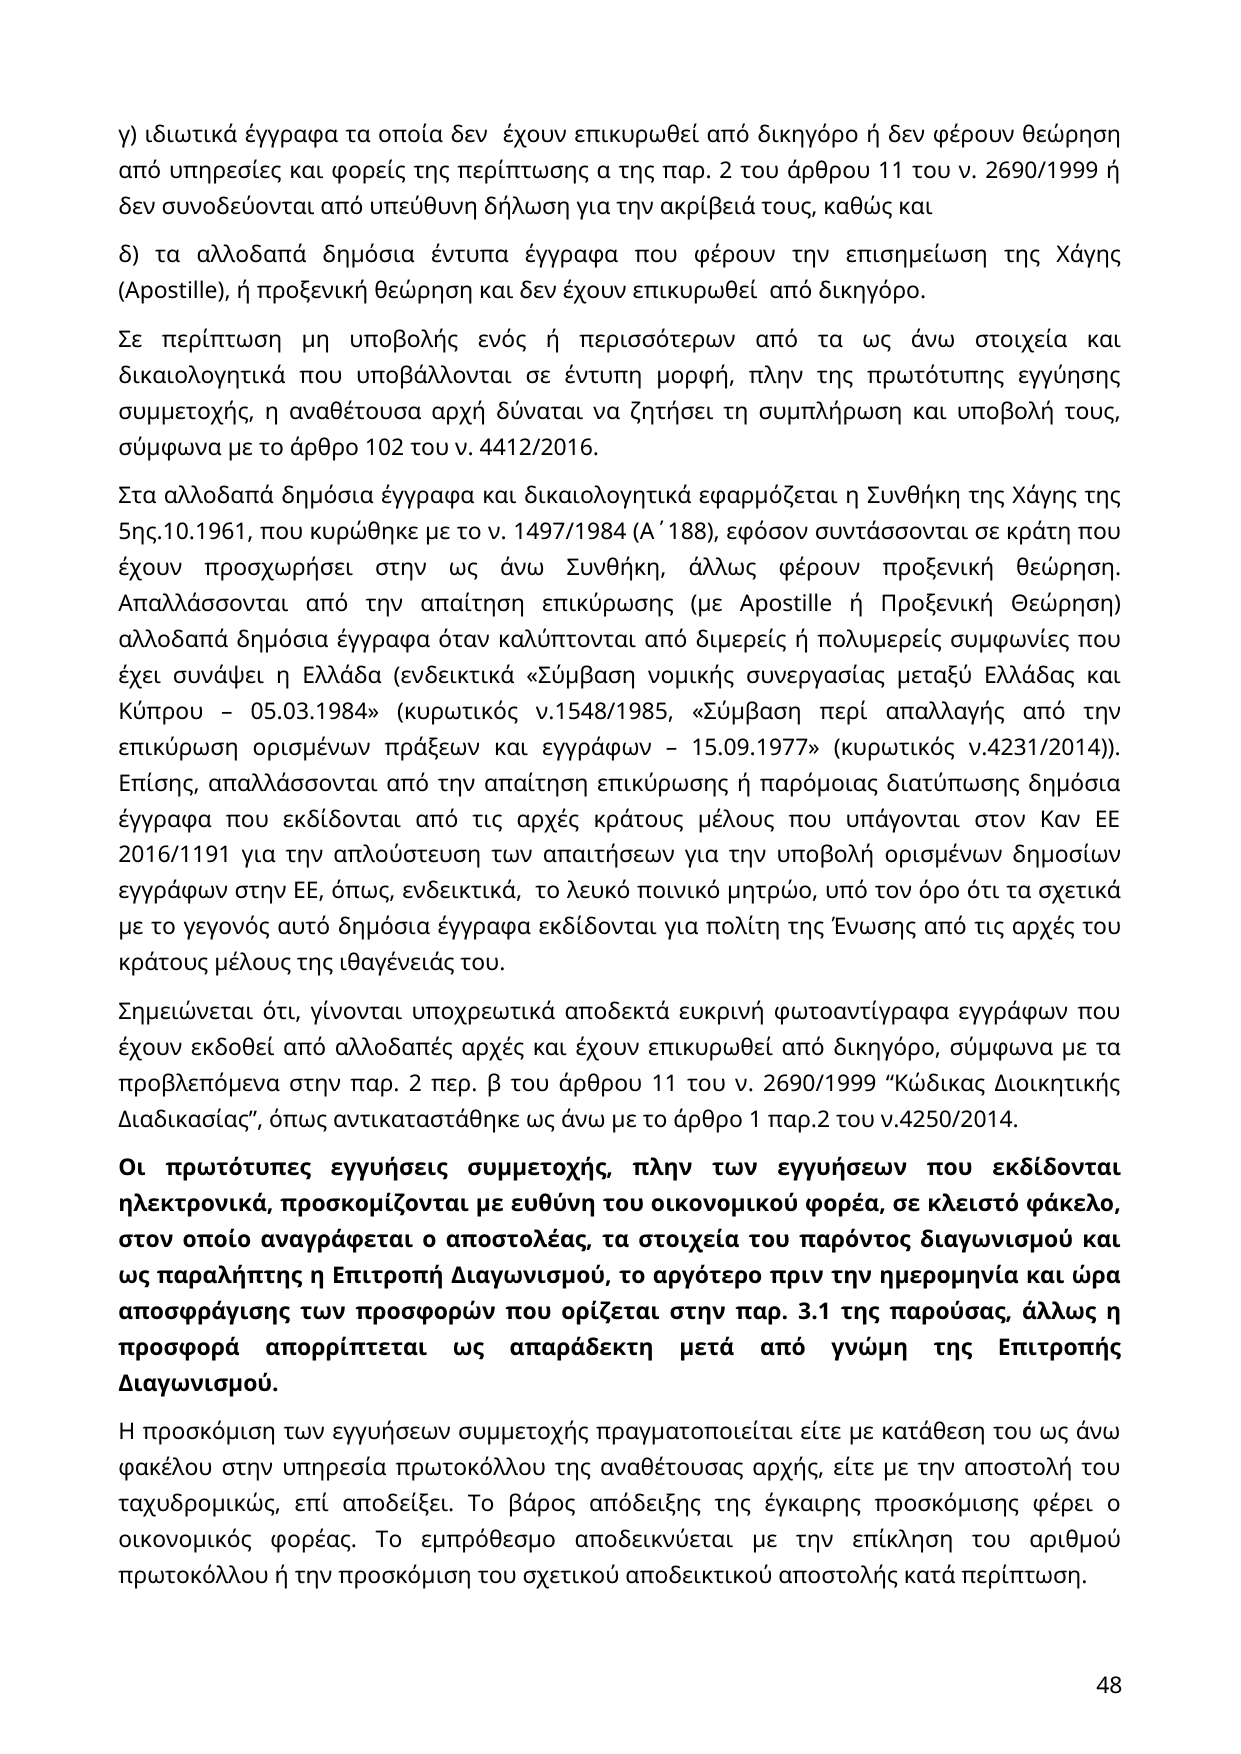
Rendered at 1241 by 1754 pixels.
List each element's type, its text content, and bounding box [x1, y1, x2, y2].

text Η προσκόμιση των εγγυήσεων συμμετοχής πραγματοποιείται είτε με κατάθεση του ως άνω φακέλου στην υπηρεσία πρωτοκόλλου της αναθέτουσας αρχής, είτε με την αποστολή του ταχυδρομικώς, επί αποδείξει. Το βάρος απόδειξης της έγκαιρης προσκόμισης φέρει ο οικονομικός φορέας. Το εμπρόθεσμο αποδεικνύεται με την επίκληση του αριθμού πρωτοκόλλου ή την προσκόμιση του σχετικού αποδεικτικού αποστολής κατά περίπτωση. [118, 1415, 1122, 1590]
text Σημειώνεται ότι, γίνονται υποχρεωτικά αποδεκτά ευκρινή φωτοαντίγραφα εγγράφων που έχουν εκδοθεί από αλλοδαπές αρχές και έχουν επικυρωθεί από δικηγόρο, σύμφωνα με τα προβλεπόμενα στην παρ. 2 περ. β του άρθρου 11 του ν. 2690/1999 “Κώδικας Διοικητικής Διαδικασίας”, όπως αντικαταστάθηκε ως άνω με το άρθρο 1 παρ.2 του ν.4250/2014. [118, 995, 1122, 1134]
text Στα αλλοδαπά δημόσια έγγραφα και δικαιολογητικά εφαρμόζεται η Συνθήκη της Χάγης της 5ης.10.1961, που κυρώθηκε με το ν. 1497/1984 (Α΄188), εφόσον συντάσσονται σε κράτη που έχουν προσχωρήσει στην ως άνω Συνθήκη, άλλως φέρουν προξενική θεώρηση. Απαλλάσσονται από την απαίτηση επικύρωσης (με Apostille ή Προξενική Θεώρηση) αλλοδαπά δημόσια έγγραφα όταν καλύπτονται από διμερείς ή πολυμερείς συμφωνίες που έχει συνάψει η Ελλάδα (ενδεικτικά «Σύμβαση νομικής συνεργασίας μεταξύ Ελλάδας και Κύπρου – 05.03.1984» (κυρωτικός ν.1548/1985, «Σύμβαση περί απαλλαγής από την επικύρωση ορισμένων πράξεων και εγγράφων – 15.09.1977» (κυρωτικός ν.4231/2014)). Επίσης, απαλλάσσονται από την απαίτηση επικύρωσης ή παρόμοιας διατύπωσης δημόσια έγγραφα που εκδίδονται από τις αρχές κράτους μέλους που υπάγονται στον Καν ΕΕ 2016/1191 για την απλούστευση των απαιτήσεων για την υποβολή ορισμένων δημοσίων εγγράφων στην ΕΕ, όπως, ενδεικτικά, το λευκό ποινικό μητρώο, υπό τον όρο ότι τα σχετικά με το γεγονός αυτό δημόσια έγγραφα εκδίδονται για πολίτη της Ένωσης από τις αρχές του κράτους μέλους της ιθαγένειάς του. [118, 479, 1122, 977]
text Οι πρωτότυπες εγγυήσεις συμμετοχής, πλην των εγγυήσεων που εκδίδονται ηλεκτρονικά, προσκομίζονται με ευθύνη του οικονομικού φορέα, σε κλειστό φάκελο, στον οποίο αναγράφεται ο αποστολέας, τα στοιχεία του παρόντος διαγωνισμού και ως παραλήπτης η Επιτροπή Διαγωνισμού, το αργότερο πριν την ημερομηνία και ώρα αποσφράγισης των προσφορών που ορίζεται στην παρ. 3.1 της παρούσας, άλλως η προσφορά απορρίπτεται ως απαράδεκτη μετά από γνώμη της Επιτροπής Διαγωνισμού. [118, 1151, 1122, 1398]
text γ) ιδιωτικά έγγραφα τα οποία δεν έχουν επικυρωθεί από δικηγόρο ή δεν φέρουν θεώρηση από υπηρεσίες και φορείς της περίπτωσης α της παρ. 2 του άρθρου 11 του ν. 2690/1999 ή δεν συνοδεύονται από υπεύθυνη δήλωση για την ακρίβειά τους, καθώς και [118, 118, 1122, 221]
text Σε περίπτωση μη υποβολής ενός ή περισσότερων από τα ως άνω στοιχεία και δικαιολογητικά που υποβάλλονται σε έντυπη μορφή, πλην της πρωτότυπης εγγύησης συμμετοχής, η αναθέτουσα αρχή δύναται να ζητήσει τη συμπλήρωση και υποβολή τους, σύμφωνα με το άρθρο 102 του ν. 4412/2016. [118, 323, 1122, 462]
text δ) τα αλλοδαπά δημόσια έντυπα έγγραφα που φέρουν την επισημείωση της Χάγης (Apostille), ή προξενική θεώρηση και δεν έχουν επικυρωθεί από δικηγόρο. [118, 238, 1122, 306]
